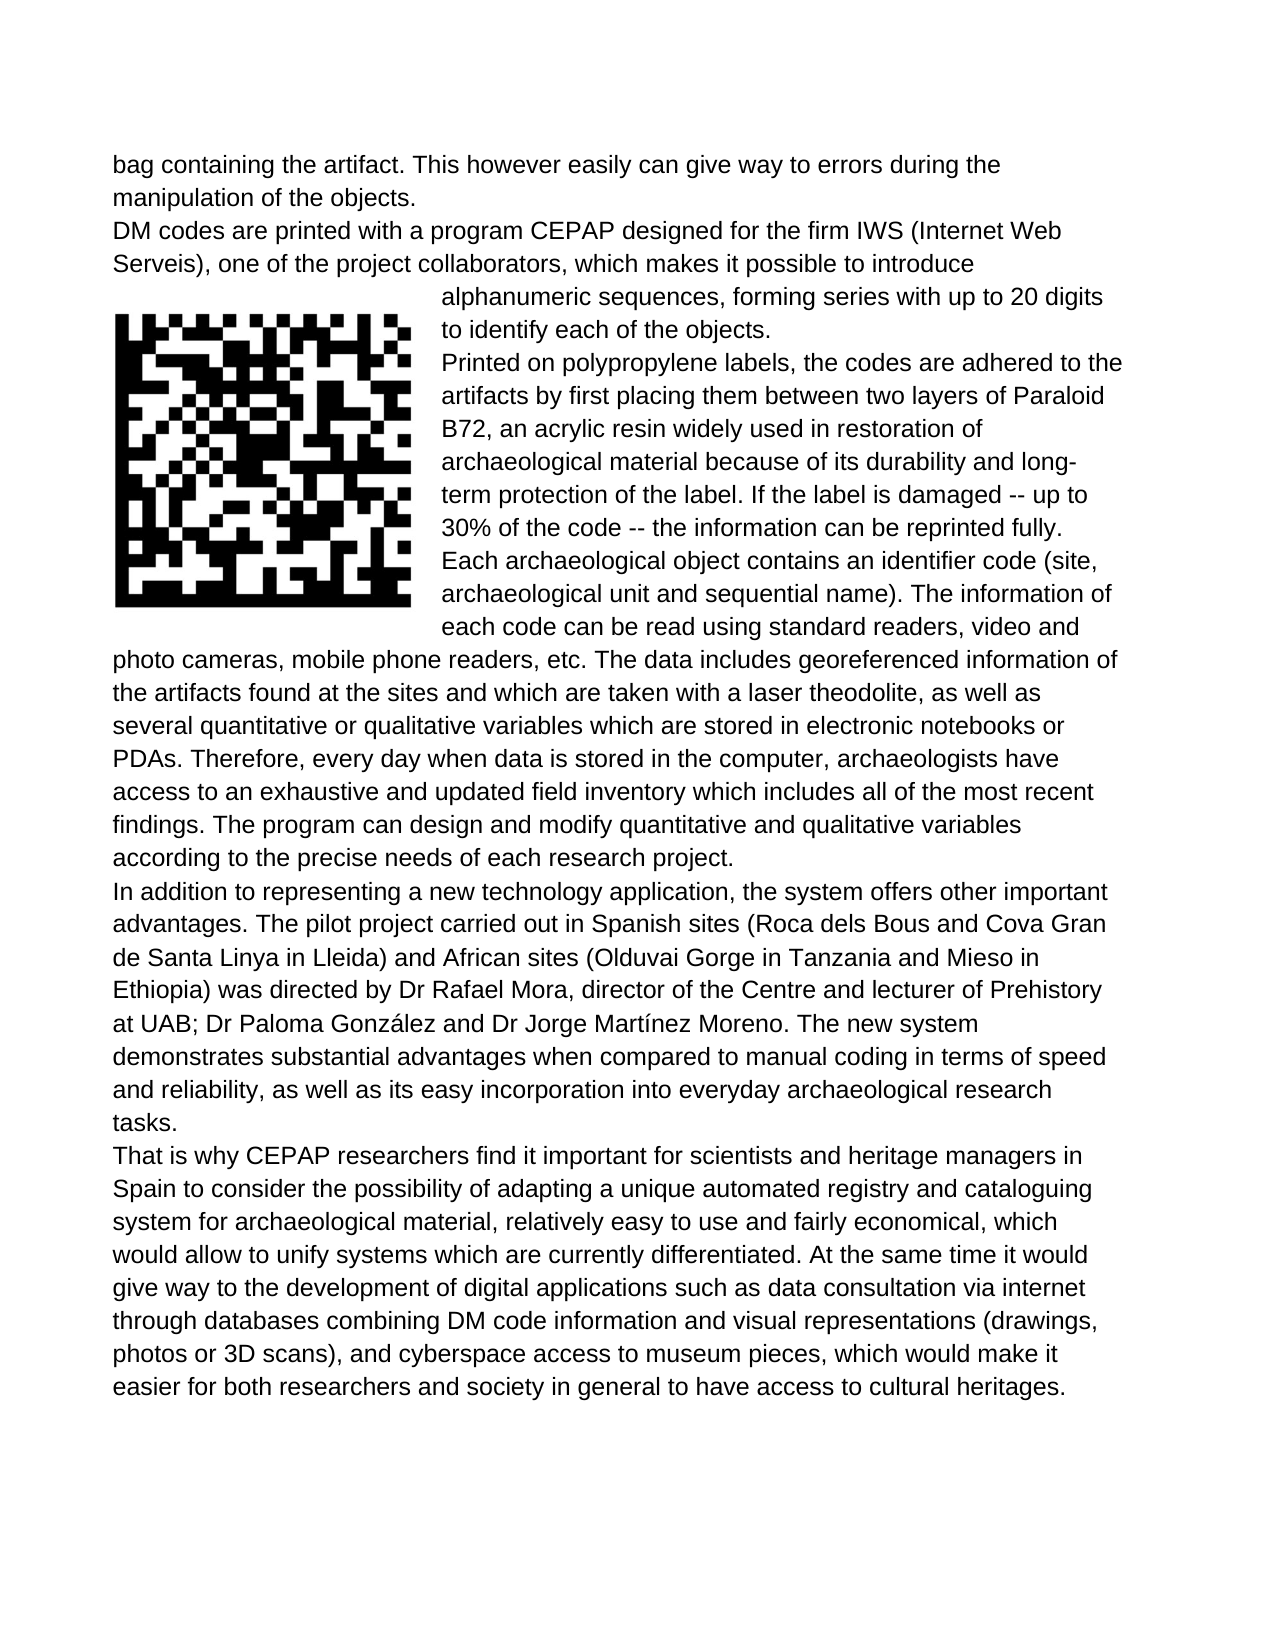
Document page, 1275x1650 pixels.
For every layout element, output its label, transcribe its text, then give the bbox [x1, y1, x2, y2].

text In addition to representing a new technology application, the system offers other important advantages. The pilot project carried out in Spanish sites (Roca dels Bous and Cova Gran de Santa Linya in Lleida) and African sites (Olduvai Gorge in Tanzania and Mieso in Ethiopia) was directed by Dr Rafael Mora, director of the Centre and lecturer of Prehistory at UAB; Dr Paloma González and Dr Jorge Martínez Moreno. The new system demonstrates substantial advantages when compared to manual coding in terms of speed and reliability, as well as its easy incorporation into everyday archaeological research tasks. [112, 876, 1125, 1136]
text Printed on polypropylene labels, the codes are adhered to the artifacts by first placing them between two layers of Paraloid B72, an acrylic resin widely used in restoration of archaeological material because of its durability and long-term protection of the label. If the label is damaged -- up to 30% of the code -- the information can be reprinted fully. [423, 348, 1125, 542]
text That is why CEPAP researchers find it important for scientists and heritage managers in Spain to consider the possibility of adapting a unique automated registry and cataloguing system for archaeological material, relatively easy to use and fairly economical, which would allow to unify systems which are currently differentiated. At the same time it would give way to the development of digital applications such as data consultation via internet through databases combining DM code information and visual representations (drawings, photos or 3D scans), and cyberspace access to museum pieces, which would make it easier for both researchers and society in general to have access to cultural heritages. [112, 1141, 1125, 1401]
text DM codes are printed with a program CEPAP designed for the firm IWS (Internet Web Serveis), one of the project collaborators, which makes it possible to introduce alphanumeric sequences, forming series with up to 20 digits to identify each of the objects. [112, 216, 1125, 344]
picture [103, 303, 423, 619]
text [112, 150, 1125, 212]
text Each archaeological object contains an identifier code (site, archaeological unit and sequential name). The information of each code can be read using standard readers, video and photo cameras, mobile phone readers, etc. The data includes georeferenced information of the artifacts found at the sites and which are taken with a laser theodolite, as well as several quantitative or qualitative variables which are stored in electronic notebooks or PDAs. Therefore, every day when data is stored in the computer, archaeologists have access to an exhaustive and updated field inventory which includes all of the most recent findings. The program can design and modify quantitative and qualitative variables according to the precise needs of each research project. [112, 546, 1125, 872]
